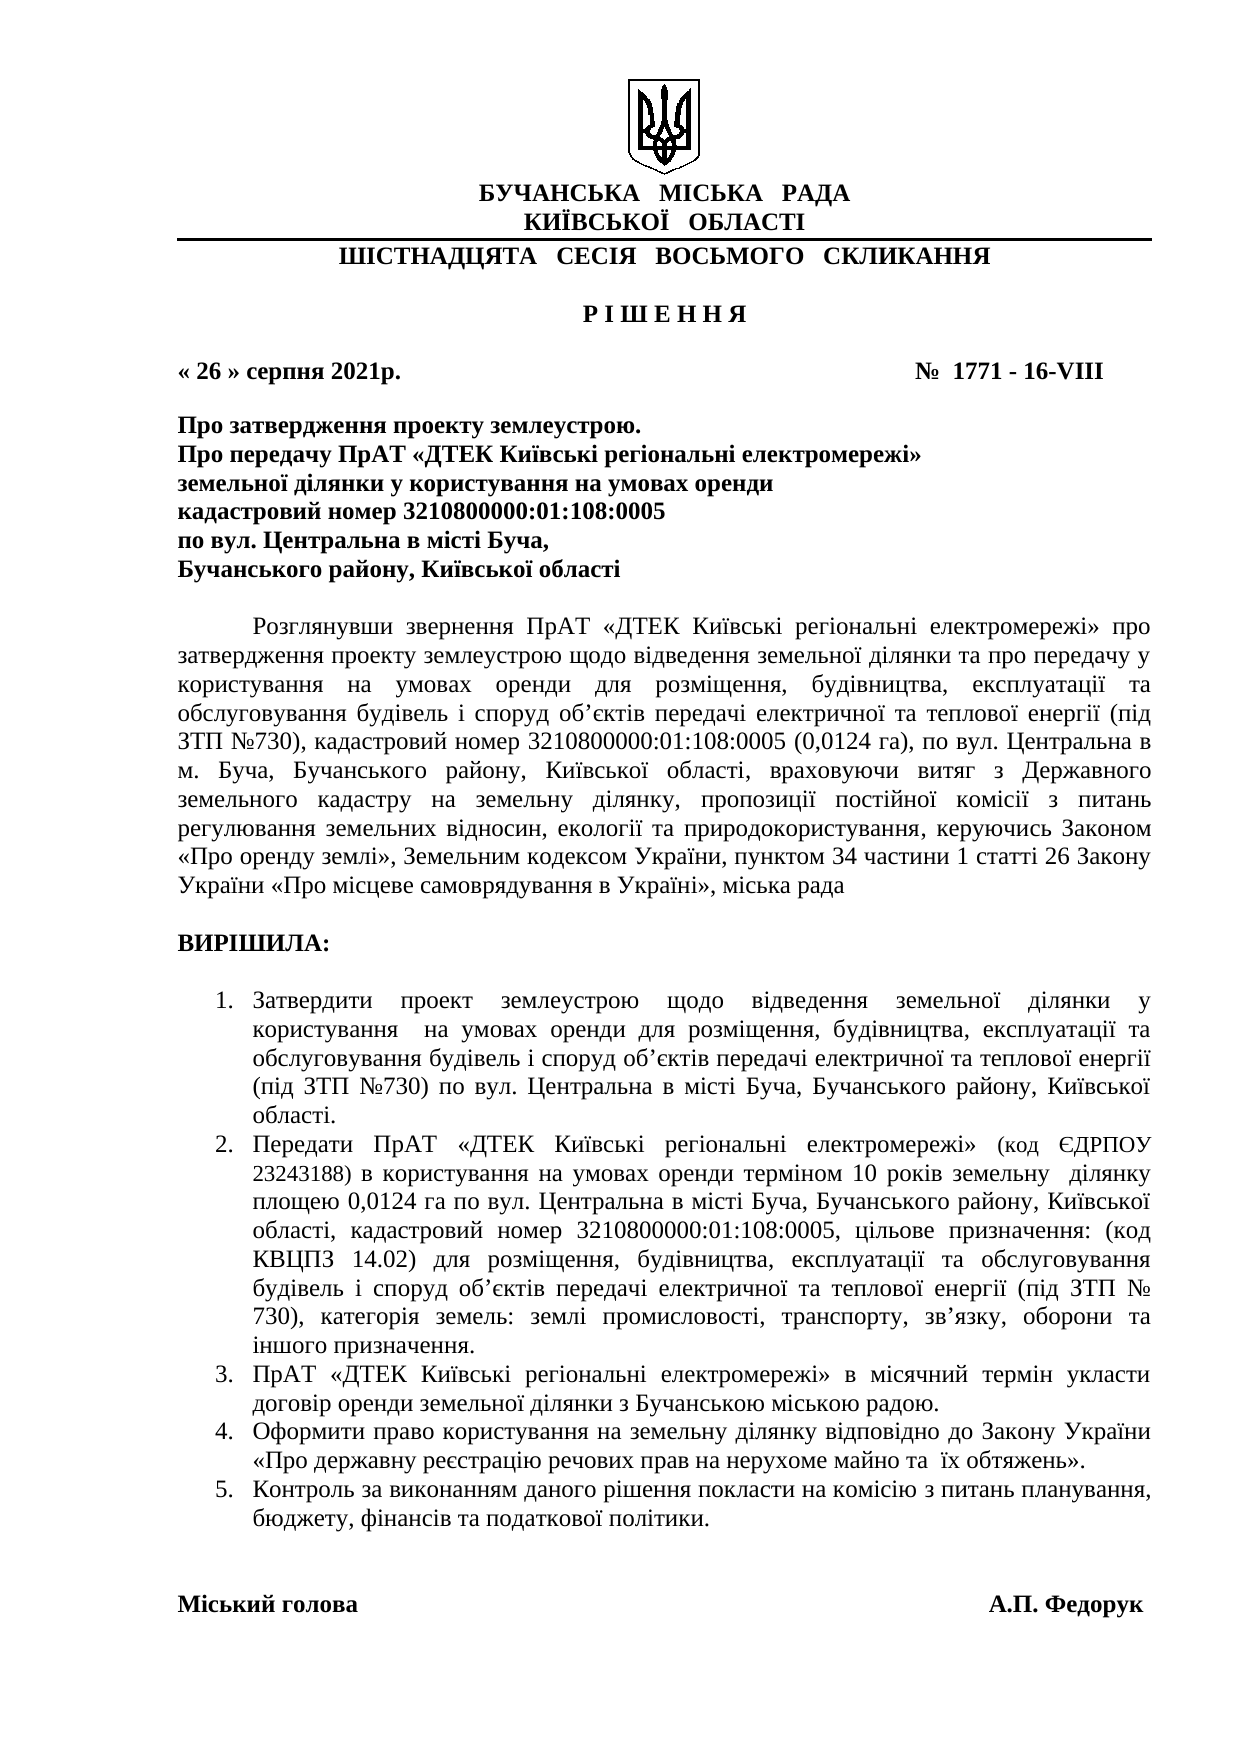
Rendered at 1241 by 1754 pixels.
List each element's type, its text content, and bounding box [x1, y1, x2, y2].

text Розглянувши звернення ПрАТ «ДТЕК Київські регіональні електромережі» про затвердження проекту землеустрою щодо відведення земельної ділянки та про передачу у користування на умовах оренди для розміщення, будівництва, експлуатації та обслуговування будівель і споруд об’єктів передачі електричної та теплової енергії (під ЗТП №730), кадастровий номер 3210800000:01:108:0005 (0,0124 га), по вул. Центральна в м. Буча, Бучанського району, Київської області, враховуючи витяг з Державного земельного кадастру на земельну ділянку, пропозиції постійної комісії з питань регулювання земельних відносин, екології та природокористування, керуючись Законом «Про оренду землі», Земельним кодексом України, пунктом 34 частини 1 статті 26 Закону України «Про місцеве самоврядування в Україні», міська рада [177, 611, 1152, 899]
text ВИРІШИЛА: [177, 928, 1152, 956]
text ШІСТНАДЦЯТА СЕСІЯ ВОСЬМОГО СКЛИКАННЯ [177, 241, 1152, 270]
text Про затвердження проекту землеустрою. [177, 410, 1152, 439]
text « 26 » серпня 2021р. № 1771 - 16-VІІІ [177, 356, 1152, 385]
list Передати ПрАТ «ДТЕК Київські регіональні електромережі» (код ЄДРПОУ 23243188) в користування на умовах оренди терміном 10 років земельну ділянку площею 0,0124 га по вул. Центральна в місті Буча, Бучанського району, Київської області, кадастровий номер 3210800000:01:108:0005, цільове призначення: (код КВЦПЗ 14.02) для розміщення, будівництва, експлуатації та обслуговування будівель і споруд об’єктів передачі електричної та теплової енергії (під ЗТП № 730), категорія земель: землі промисловості, транспорту, зв’язку, оборони та іншого призначення. [215, 1129, 1152, 1359]
text Р І Ш Е Н Н Я [177, 299, 1152, 327]
text Міський голова А.П. Федорук [177, 1589, 1152, 1618]
text Бучанського району, Київської області [177, 554, 1152, 583]
text КИЇВСЬКОЇ ОБЛАСТІ [177, 207, 1152, 238]
text БУЧАНСЬКА МІСЬКА РАДА [177, 178, 1152, 207]
text земельної ділянки у користування на умовах оренди [177, 468, 1152, 496]
list ПрАТ «ДТЕК Київські регіональні електромережі» в місячний термін укласти договір оренди земельної ділянки з Бучанською міською радою. [215, 1359, 1152, 1416]
list Оформити право користування на земельну ділянку відповідно до Закону України «Про державну реєстрацію речових прав на нерухоме майно та їх обтяжень». [215, 1416, 1152, 1474]
text кадастровий номер 3210800000:01:108:0005 [177, 496, 1152, 525]
list Контроль за виконанням даного рішення покласти на комісію з питань планування, бюджету, фінансів та податкової політики. [215, 1474, 1152, 1531]
list Затвердити проект землеустрою щодо відведення земельної ділянки у користування на умовах оренди для розміщення, будівництва, експлуатації та обслуговування будівель і споруд об’єктів передачі електричної та теплової енергії (під ЗТП №730) по вул. Центральна в місті Буча, Бучанського району, Київської області. [215, 985, 1152, 1129]
text Про передачу ПрАТ «ДТЕК Київські регіональні електромережі» [177, 439, 1152, 468]
text по вул. Центральна в місті Буча, [177, 525, 1152, 554]
